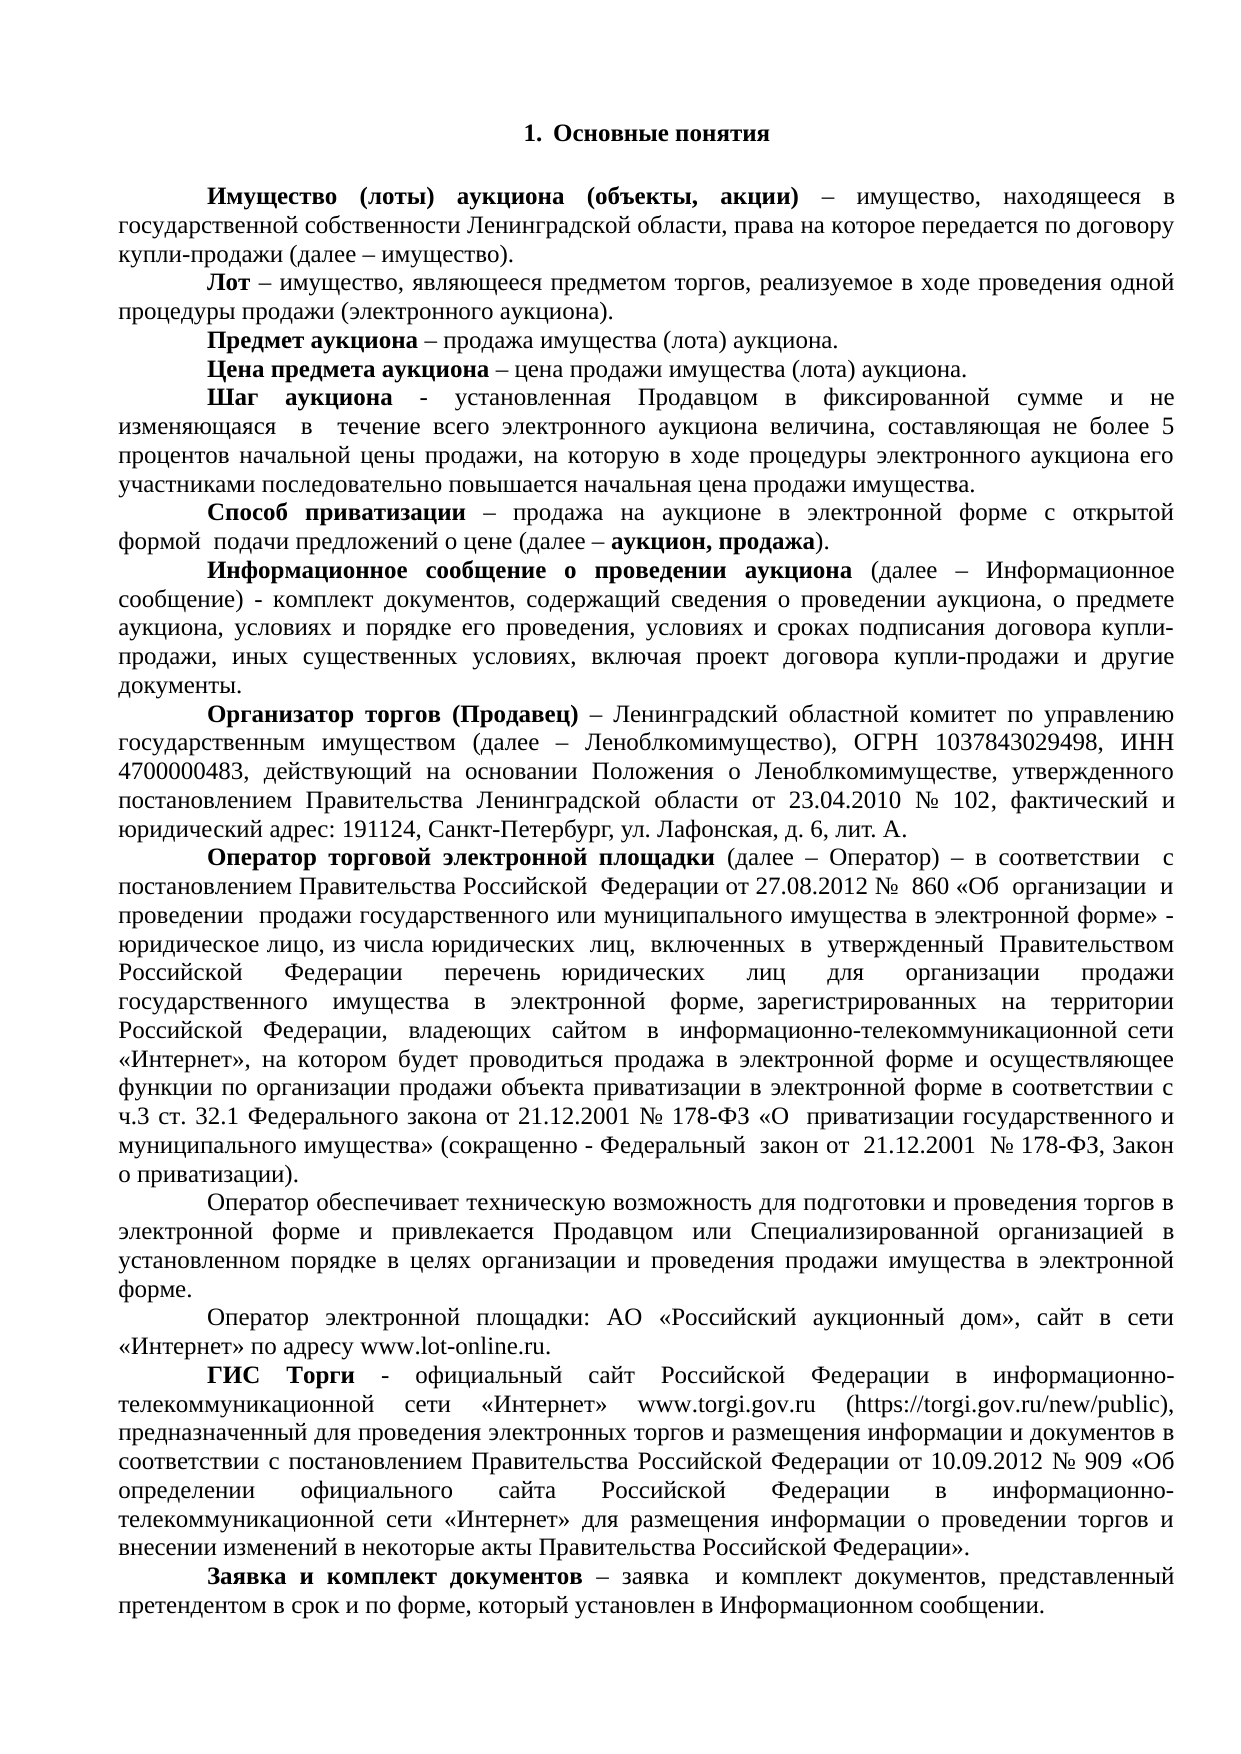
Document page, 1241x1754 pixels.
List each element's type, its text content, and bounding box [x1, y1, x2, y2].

text Имущество (лоты) аукциона (объекты, акции) – имущество, находящееся в государственной собственности Ленинградской области, права на которое передается по договору купли-продажи (далее – имущество). [118, 181, 1175, 267]
text ГИС Торги - официальный сайт Российской Федерации в информационно-телекоммуникационной сети «Интернет» www.torgi.gov.ru (https://torgi.gov.ru/new/public), предназначенный для проведения электронных торгов и размещения информации и документов в соответствии с постановлением Правительства Российской Федерации от 10.09.2012 № 909 «Об определении официального сайта Российской Федерации в информационно-телекоммуникационной сети «Интернет» для размещения информации о проведении торгов и внесении изменений в некоторые акты Правительства Российской Федерации». [118, 1360, 1175, 1561]
text Цена предмета аукциона – цена продажи имущества (лота) аукциона. [118, 354, 1175, 382]
text Предмет аукциона – продажа имущества (лота) аукциона. [118, 325, 1175, 354]
list Основные понятия [118, 118, 1175, 147]
text Информационное сообщение о проведении аукциона (далее – Информационное сообщение) - комплект документов, содержащий сведения о проведении аукциона, о предмете аукциона, условиях и порядке его проведения, условиях и сроках подписания договора купли-продажи, иных существенных условиях, включая проект договора купли-продажи и другие документы. [118, 555, 1175, 699]
text Шаг аукциона - установленная Продавцом в фиксированной сумме и не изменяющаяся в течение всего электронного аукциона величина, составляющая не более 5 процентов начальной цены продажи, на которую в ходе процедуры электронного аукциона его участниками последовательно повышается начальная цена продажи имущества. [118, 382, 1175, 497]
text Оператор обеспечивает техническую возможность для подготовки и проведения торгов в электронной форме и привлекается Продавцом или Специализированной организацией в установленном порядке в целях организации и проведения продажи имущества в электронной форме. [118, 1187, 1175, 1302]
text Организатор торгов (Продавец) – Ленинградский областной комитет по управлению государственным имуществом (далее – Леноблкомимущество), ОГРН 1037843029498, ИНН 4700000483, действующий на основании Положения о Леноблкомимуществе, утвержденного постановлением Правительства Ленинградской области от 23.04.2010 № 102, фактический и юридический адрес: 191124, Санкт-Петербург, ул. Лафонская, д. 6, лит. А. [118, 699, 1175, 842]
text Заявка и комплект документов – заявка и комплект документов, представленный претендентом в срок и по форме, который установлен в Информационном сообщении. [118, 1561, 1175, 1619]
text Оператор электронной площадки: АО «Российский аукционный дом», сайт в сети «Интернет» по адресу www.lot-online.ru. [118, 1302, 1175, 1360]
text Оператор торговой электронной площадки (далее – Оператор) – в соответствии с постановлением Правительства Российской Федерации от 27.08.2012 № 860 «Об организации и проведении продажи государственного или муниципального имущества в электронной форме» - юридическое лицо, из числа юридических лиц, включенных в утвержденный Правительством Российской Федерации перечень юридических лиц для организации продажи государственного имущества в электронной форме, зарегистрированных на территории Российской Федерации, владеющих сайтом в информационно-телекоммуникационной сети «Интернет», на котором будет проводиться продажа в электронной форме и осуществляющее функции по организации продажи объекта приватизации в электронной форме в соответствии с ч.3 ст. 32.1 Федерального закона от 21.12.2001 № 178-ФЗ «О приватизации государственного и муниципального имущества» (сокращенно - Федеральный закон от 21.12.2001 № 178-ФЗ, Закон о приватизации). [118, 842, 1175, 1187]
text Способ приватизации – продажа на аукционе в электронной форме с открытой формой подачи предложений о цене (далее – аукцион, продажа). [118, 497, 1175, 555]
text Лот – имущество, являющееся предметом торгов, реализуемое в ходе проведения одной процедуры продажи (электронного аукциона). [118, 267, 1175, 325]
